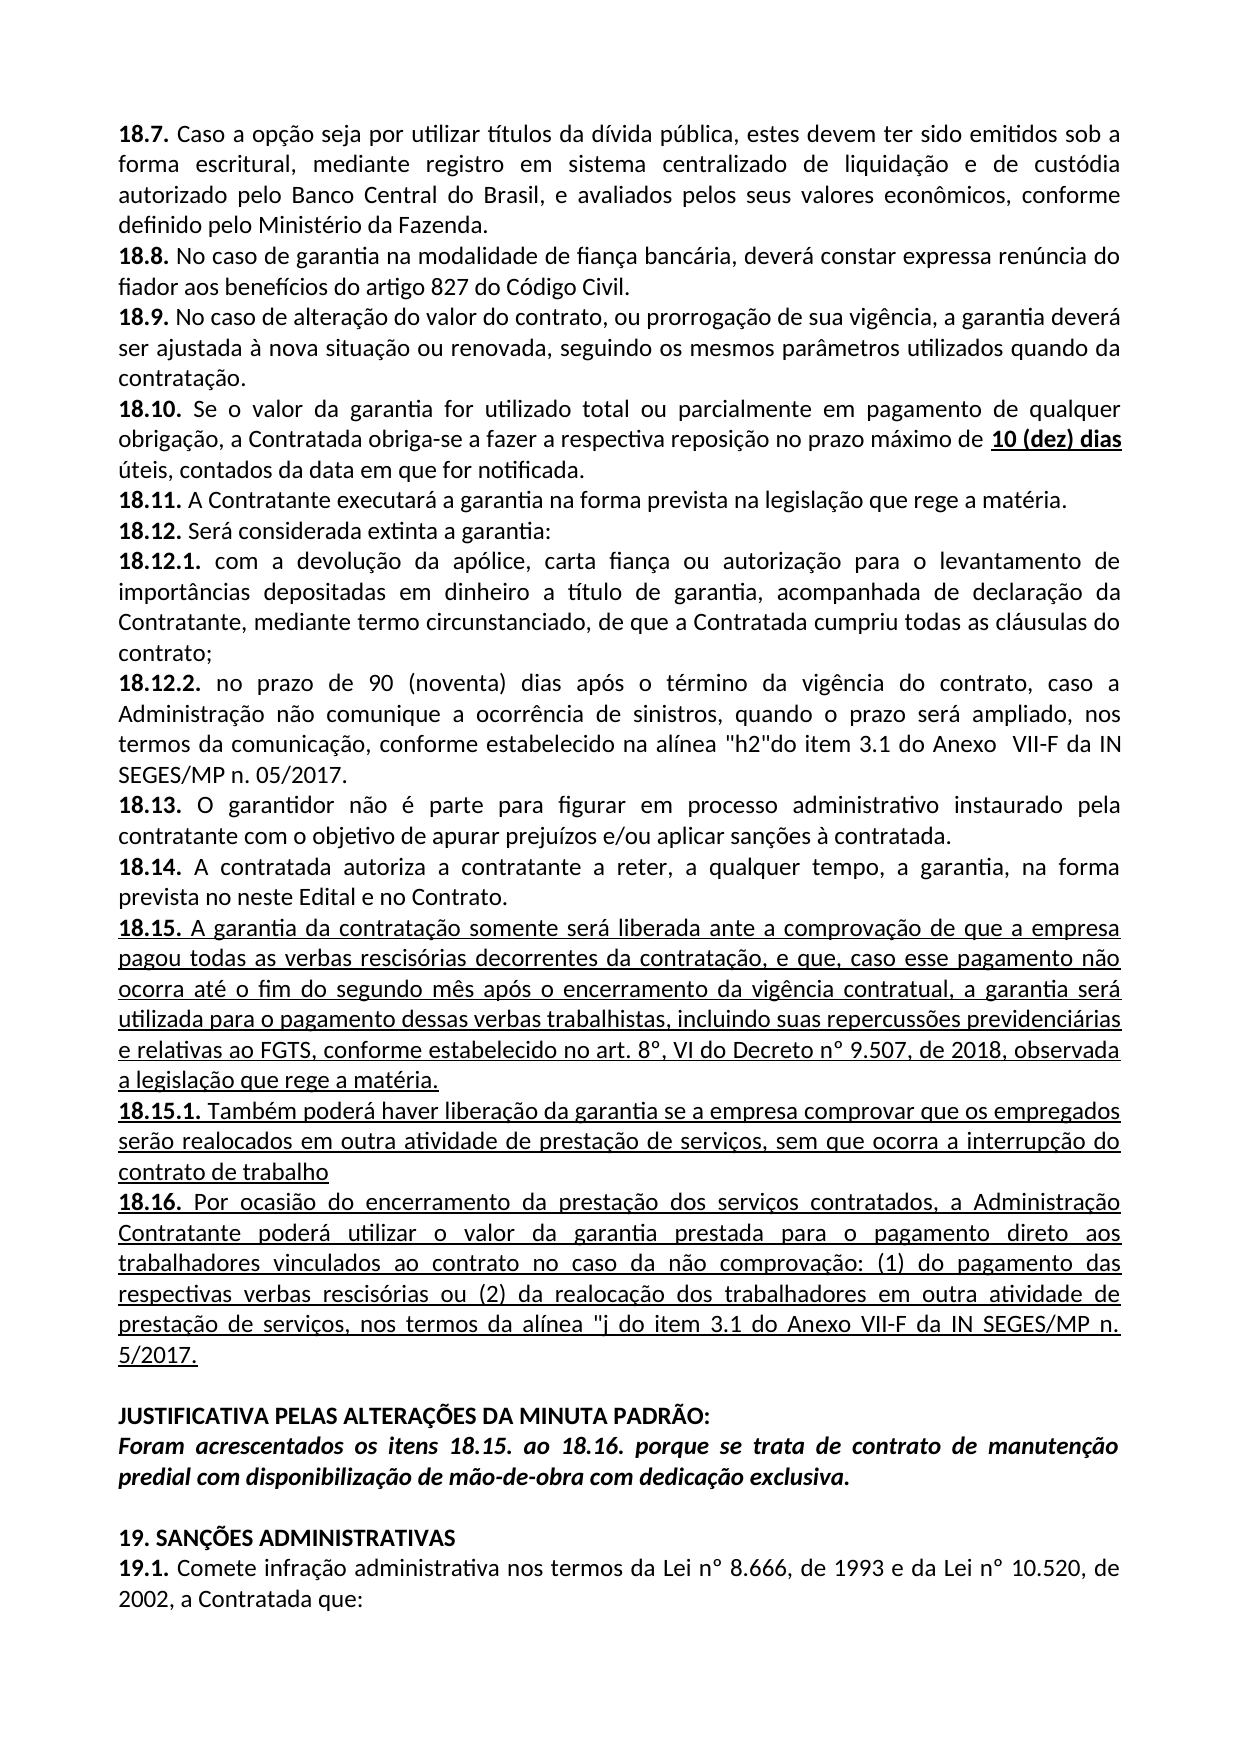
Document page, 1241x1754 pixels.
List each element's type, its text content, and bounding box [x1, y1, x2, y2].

text JUSTIFICATIVA PELAS ALTERAÇÕES DA MINUTA PADRÃO: [118, 1400, 1122, 1431]
text 18.15. A garantia da contratação somente será liberada ante a comprovação de que a empresa pagou todas as verbas rescisórias decorrentes da contratação, e que, caso esse pagamento não ocorra até o fim do segundo mês após o encerramento da vigência contratual, a garantia será utilizada para o pagamento dessas verbas trabalhistas, incluindo suas repercussões previdenciárias e relativas ao FGTS, conforme estabelecido no art. 8º, VI do Decreto nº 9.507, de 2018, observada a legislação que rege a matéria. [118, 1031, 1122, 1095]
text 18.7. Caso a opção seja por utilizar títulos da dívida pública, estes devem ter sido emitidos sob a forma escritural, mediante registro em sistema centralizado de liquidação e de custódia autorizado pelo Banco Central do Brasil, e avaliados pelos seus valores econômicos, conforme definido pelo Ministério da Fazenda. [118, 118, 1122, 240]
text 19. SANÇÕES ADMINISTRATIVAS [118, 1522, 1122, 1553]
text 18.8. No caso de garantia na modalidade de fiança bancária, deverá constar expressa renúncia do fiador aos benefícios do artigo 827 do Código Civil. [118, 240, 1122, 301]
text 18.11. A Contratante executará a garantia na forma prevista na legislação que rege a matéria. [118, 484, 1122, 515]
text 18.9. No caso de alteração do valor do contrato, ou prorrogação de sua vigência, a garantia deverá ser ajustada à nova situação ou renovada, seguindo os mesmos parâmetros utilizados quando da contratação. [118, 301, 1122, 393]
text 19.1. Comete infração administrativa nos termos da Lei nº 8.666, de 1993 e da Lei nº 10.520, de 2002, a Contratada que: [118, 1553, 1122, 1614]
text 18.16. Por ocasião do encerramento da prestação dos serviços contratados, a Administração Contratante poderá utilizar o valor da garantia prestada para o pagamento direto aos trabalhadores vinculados ao contrato no caso da não comprovação: (1) do pagamento das respectivas verbas rescisórias ou (2) da realocação dos trabalhadores em outra atividade de prestação de serviços, nos termos da alínea "j do item 3.1 do Anexo VII-F da IN SEGES/MP n. 5/2017. [118, 1186, 1122, 1243]
text 18.15.1. Também poderá haver liberação da garantia se a empresa comprovar que os empregados serão realocados em outra atividade de prestação de serviços, sem que ocorra a interrupção do contrato de trabalho [118, 1095, 1122, 1186]
text 18.16. Por ocasião do encerramento da prestação dos serviços contratados, a Administração Contratante poderá utilizar o valor da garantia prestada para o pagamento direto aos trabalhadores vinculados ao contrato no caso da não comprovação: (1) do pagamento das respectivas verbas rescisórias ou (2) da realocação dos trabalhadores em outra atividade de prestação de serviços, nos termos da alínea "j do item 3.1 do Anexo VII-F da IN SEGES/MP n. 5/2017. [118, 1245, 1122, 1273]
text 18.10. Se o valor da garantia for utilizado total ou parcialmente em pagamento de qualquer obrigação, a Contratada obriga-se a fazer a respectiva reposição no prazo máximo de 10 (dez) dias úteis, contados da data em que for notificada. [118, 393, 1122, 484]
text 18.14. A contratada autoriza a contratante a reter, a qualquer tempo, a garantia, na forma prevista no neste Edital e no Contrato. [118, 851, 1122, 912]
text 18.12. Será considerada extinta a garantia: [118, 515, 1122, 545]
text 18.15. A garantia da contratação somente será liberada ante a comprovação de que a empresa pagou todas as verbas rescisórias decorrentes da contratação, e que, caso esse pagamento não ocorra até o fim do segundo mês após o encerramento da vigência contratual, a garantia será utilizada para o pagamento dessas verbas trabalhistas, incluindo suas repercussões previdenciárias e relativas ao FGTS, conforme estabelecido no art. 8º, VI do Decreto nº 9.507, de 2018, observada a legislação que rege a matéria. [118, 912, 1122, 999]
text 18.12.1. com a devolução da apólice, carta fiança ou autorização para o levantamento de importâncias depositadas em dinheiro a título de garantia, acompanhada de declaração da Contratante, mediante termo circunstanciado, de que a Contratada cumpriu todas as cláusulas do contrato; [118, 545, 1122, 667]
text 18.16. Por ocasião do encerramento da prestação dos serviços contratados, a Administração Contratante poderá utilizar o valor da garantia prestada para o pagamento direto aos trabalhadores vinculados ao contrato no caso da não comprovação: (1) do pagamento das respectivas verbas rescisórias ou (2) da realocação dos trabalhadores em outra atividade de prestação de serviços, nos termos da alínea "j do item 3.1 do Anexo VII-F da IN SEGES/MP n. 5/2017. [118, 1275, 1122, 1369]
text 18.12.2. no prazo de 90 (noventa) dias após o término da vigência do contrato, caso a Administração não comunique a ocorrência de sinistros, quando o prazo será ampliado, nos termos da comunicação, conforme estabelecido na alínea "h2"do item 3.1 do Anexo VII-F da IN SEGES/MP n. 05/2017. [118, 667, 1122, 789]
text 18.13. O garantidor não é parte para figurar em processo administrativo instaurado pela contratante com o objetivo de apurar prejuízos e/ou aplicar sanções à contratada. [118, 789, 1122, 851]
text Foram acrescentados os itens 18.15. ao 18.16. porque se trata de contrato de manutenção predial com disponibilização de mão-de-obra com dedicação exclusiva. [118, 1431, 1122, 1492]
